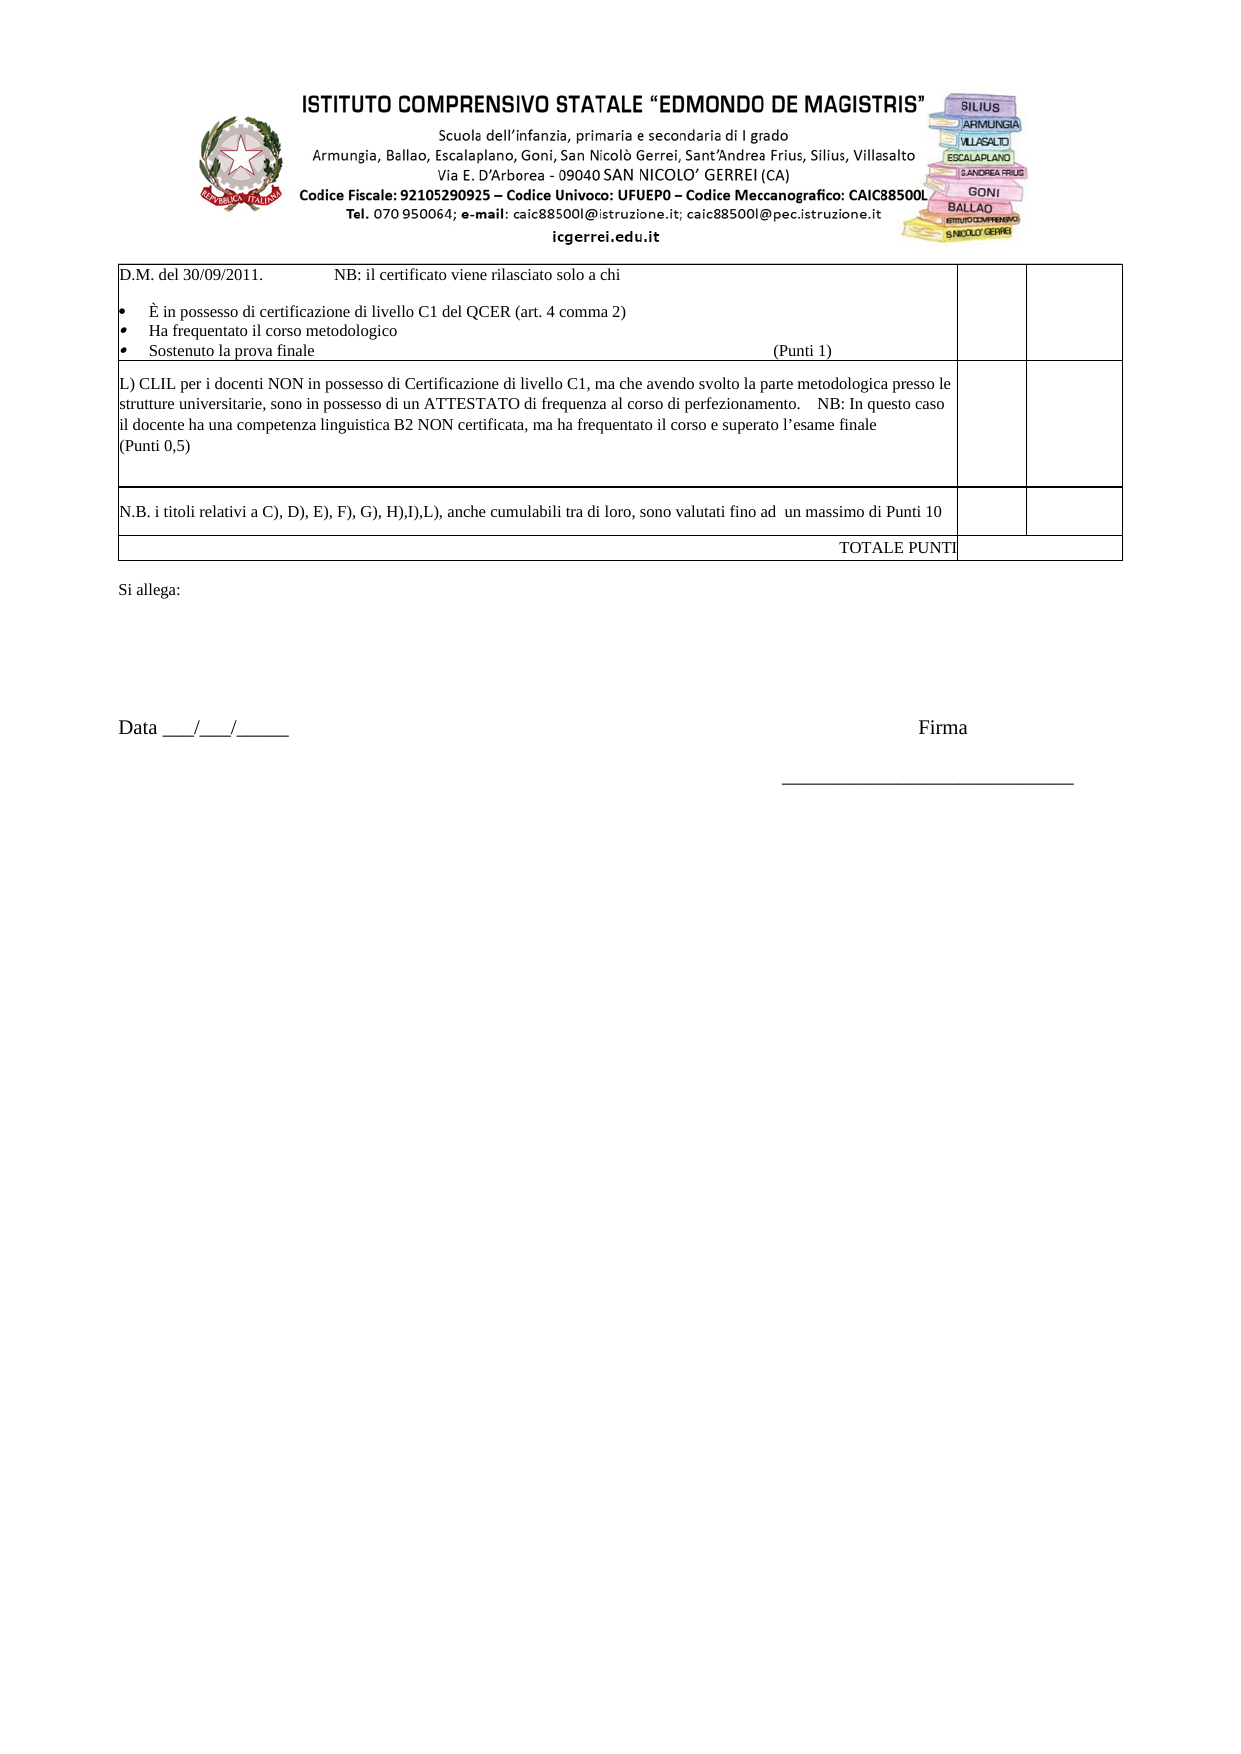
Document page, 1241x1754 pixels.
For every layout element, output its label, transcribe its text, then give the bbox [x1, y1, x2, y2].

table_cell [1027, 265, 1122, 359]
table_cell [958, 488, 1026, 535]
table_cell [958, 361, 1026, 486]
text Data ___/___/_____ Firma [118, 714, 1122, 739]
table_cell [958, 265, 1026, 359]
table_cell [1027, 361, 1122, 486]
table_cell L) CLIL per i docenti NON in possesso di Certificazione di livello C1, ma che avendo svolto la parte metodologica presso le strutture universitarie, sono in possesso di un ATTESTATO di frequenza al corso di perfezionamento. NB: In questo caso il docente ha una competenza linguistica B2 NON certificata, ma ha frequentato il corso e superato l’esame finale (Punti 0,5) [119, 361, 957, 486]
text Si allega: [118, 580, 1122, 599]
picture [118, 73, 1123, 264]
table_cell N.B. i titoli relativi a C), D), E), F), G), H),I),L), anche cumulabili tra di loro, sono valutati fino ad un massimo di Punti 10 [119, 488, 957, 535]
table_cell [1027, 488, 1122, 535]
table_cell [958, 536, 1122, 560]
table_cell TOTALE PUNTI [119, 536, 957, 560]
text ____________________________ [118, 763, 1122, 787]
